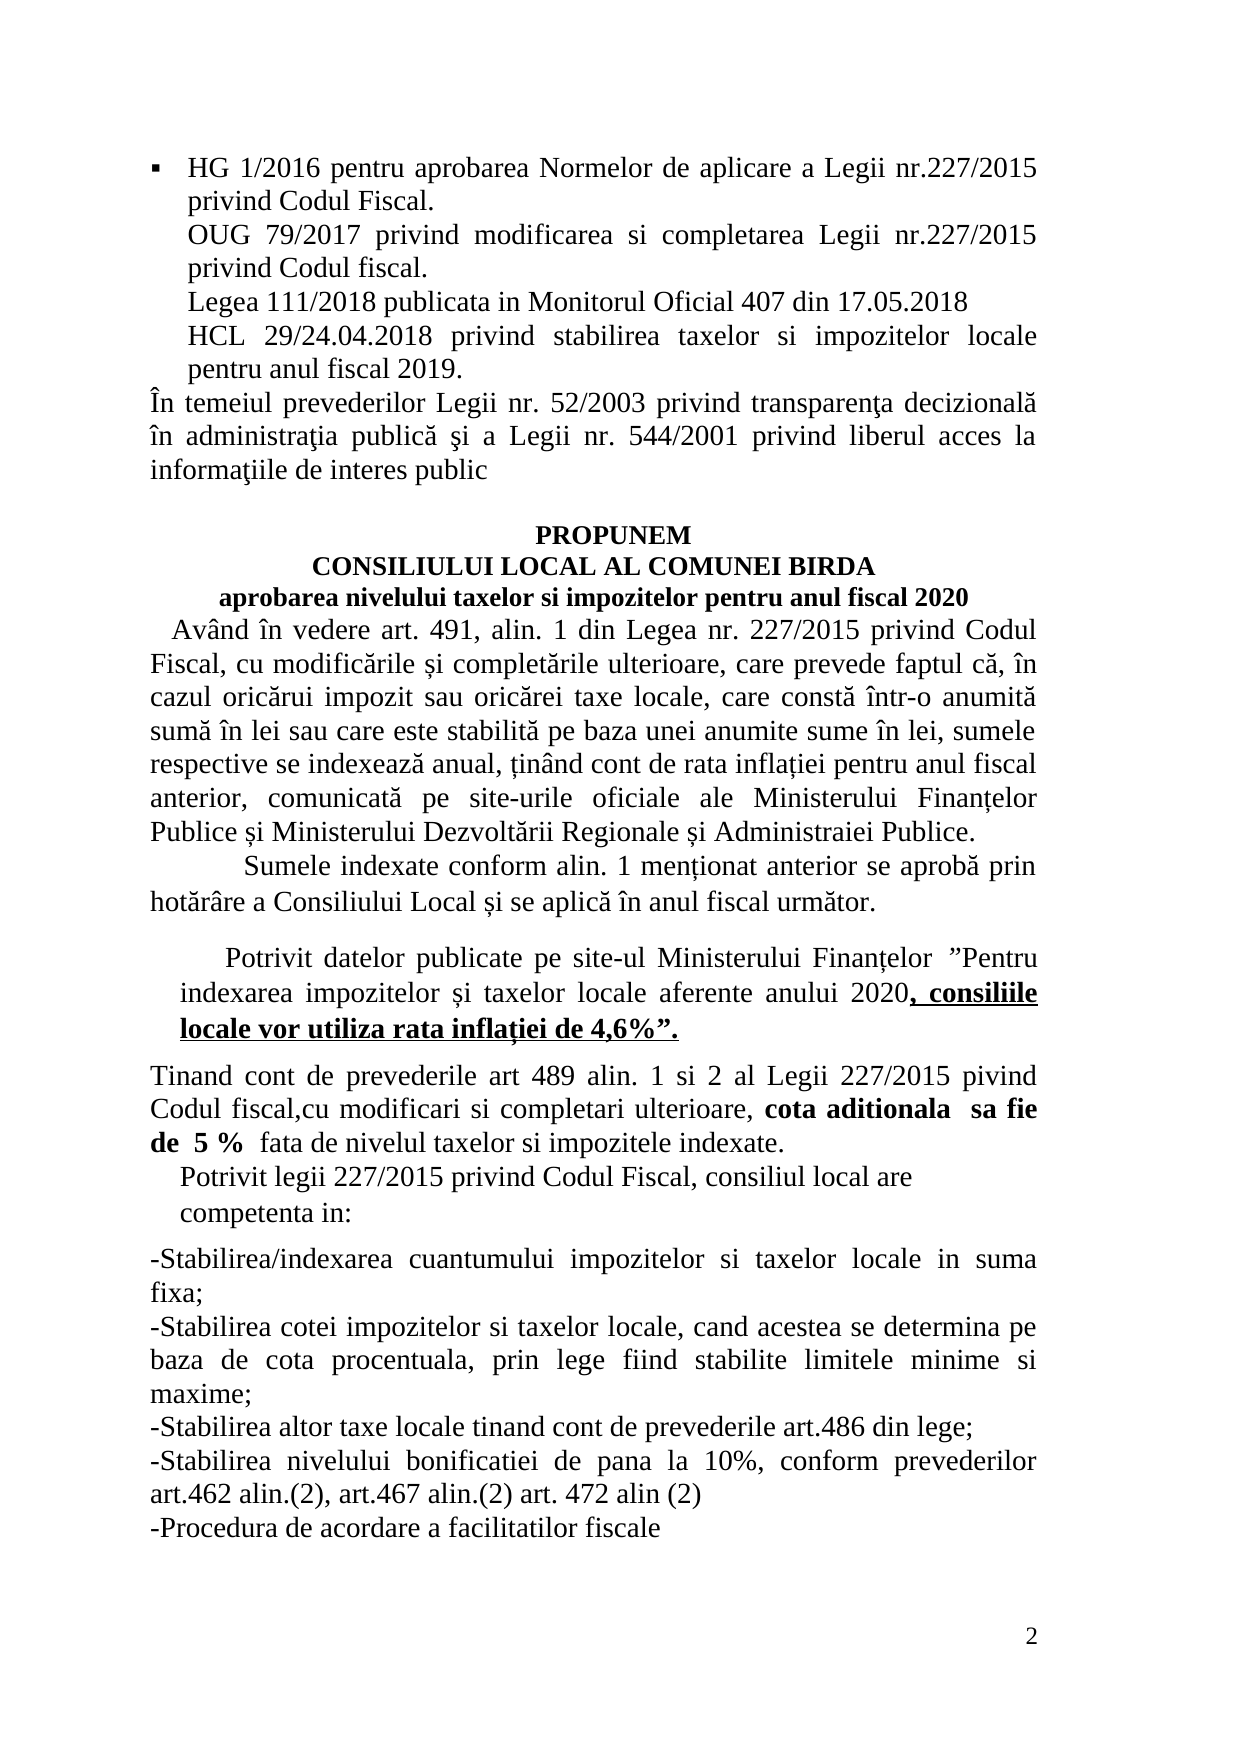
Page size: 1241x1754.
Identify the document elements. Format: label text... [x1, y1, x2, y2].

text -Procedura de acordare a facilitatilor fiscale [150, 1510, 1038, 1543]
text Potrivit datelor publicate pe site-ul Ministerului Finanțelor ”Pentru indexarea impozitelor și taxelor locale aferente anului 2020, consiliile locale vor utiliza rata inflației de 4,6%”. [179, 939, 1038, 1045]
text În temeiul prevederilor Legii nr. 52/2003 privind transparenţa decizională în administraţia publică şi a Legii nr. 544/2001 privind liberul acces la informaţiile de interes public [150, 385, 1038, 485]
text OUG 79/2017 privind modificarea si completarea Legii nr.227/2015 privind Codul fiscal. [187, 217, 1038, 284]
text CONSILIULUI LOCAL AL COMUNEI BIRDA [150, 550, 1038, 581]
text Sumele indexate conform alin. 1 menționat anterior se aprobă prin hotărâre a Consiliului Local și se aplică în anul fiscal următor. [150, 847, 1038, 918]
text -Stabilirea altor taxe locale tinand cont de prevederile art.486 din lege; [150, 1409, 1038, 1443]
text HCL 29/24.04.2018 privind stabilirea taxelor si impozitelor locale pentru anul fiscal 2019. [187, 318, 1038, 385]
text -Stabilirea cotei impozitelor si taxelor locale, cand acestea se determina pe baza de cota procentuala, prin lege fiind stabilite limitele minime si maxime; [150, 1309, 1038, 1409]
text PROPUNEM [150, 519, 1038, 550]
text Având în vedere art. 491, alin. 1 din Legea nr. 227/2015 privind Codul Fiscal, cu modificările și completările ulterioare, care prevede faptul că, în cazul oricărui impozit sau oricărei taxe locale, care constă într-o anumită sumă în lei sau care este stabilită pe baza unei anumite sume în lei, sumele respective se indexează anual, ținând cont de rata inflației pentru anul fiscal anterior, comunicată pe site-urile oficiale ale Ministerului Finanțelor Publice și Ministerului Dezvoltării Regionale și Administraiei Publice. [150, 612, 1038, 847]
list HG 1/2016 pentru aprobarea Normelor de aplicare a Legii nr.227/2015 privind Codul Fiscal. [150, 150, 1038, 217]
text Tinand cont de prevederile art 489 alin. 1 si 2 al Legii 227/2015 pivind Codul fiscal,cu modificari si completari ulterioare, cota aditionala sa fie de 5 % fata de nivelul taxelor si impozitele indexate. [150, 1058, 1038, 1158]
text Potrivit legii 227/2015 privind Codul Fiscal, consiliul local are competenta in: [179, 1158, 1038, 1229]
text -Stabilirea nivelului bonificatiei de pana la 10%, conform prevederilor art.462 alin.(2), art.467 alin.(2) art. 472 alin (2) [150, 1443, 1038, 1510]
text -Stabilirea/indexarea cuantumului impozitelor si taxelor locale in suma fixa; [150, 1242, 1038, 1309]
text Legea 111/2018 publicata in Monitorul Oficial 407 din 17.05.2018 [187, 284, 1038, 318]
text aprobarea nivelului taxelor si impozitelor pentru anul fiscal 2020 [150, 581, 1038, 612]
